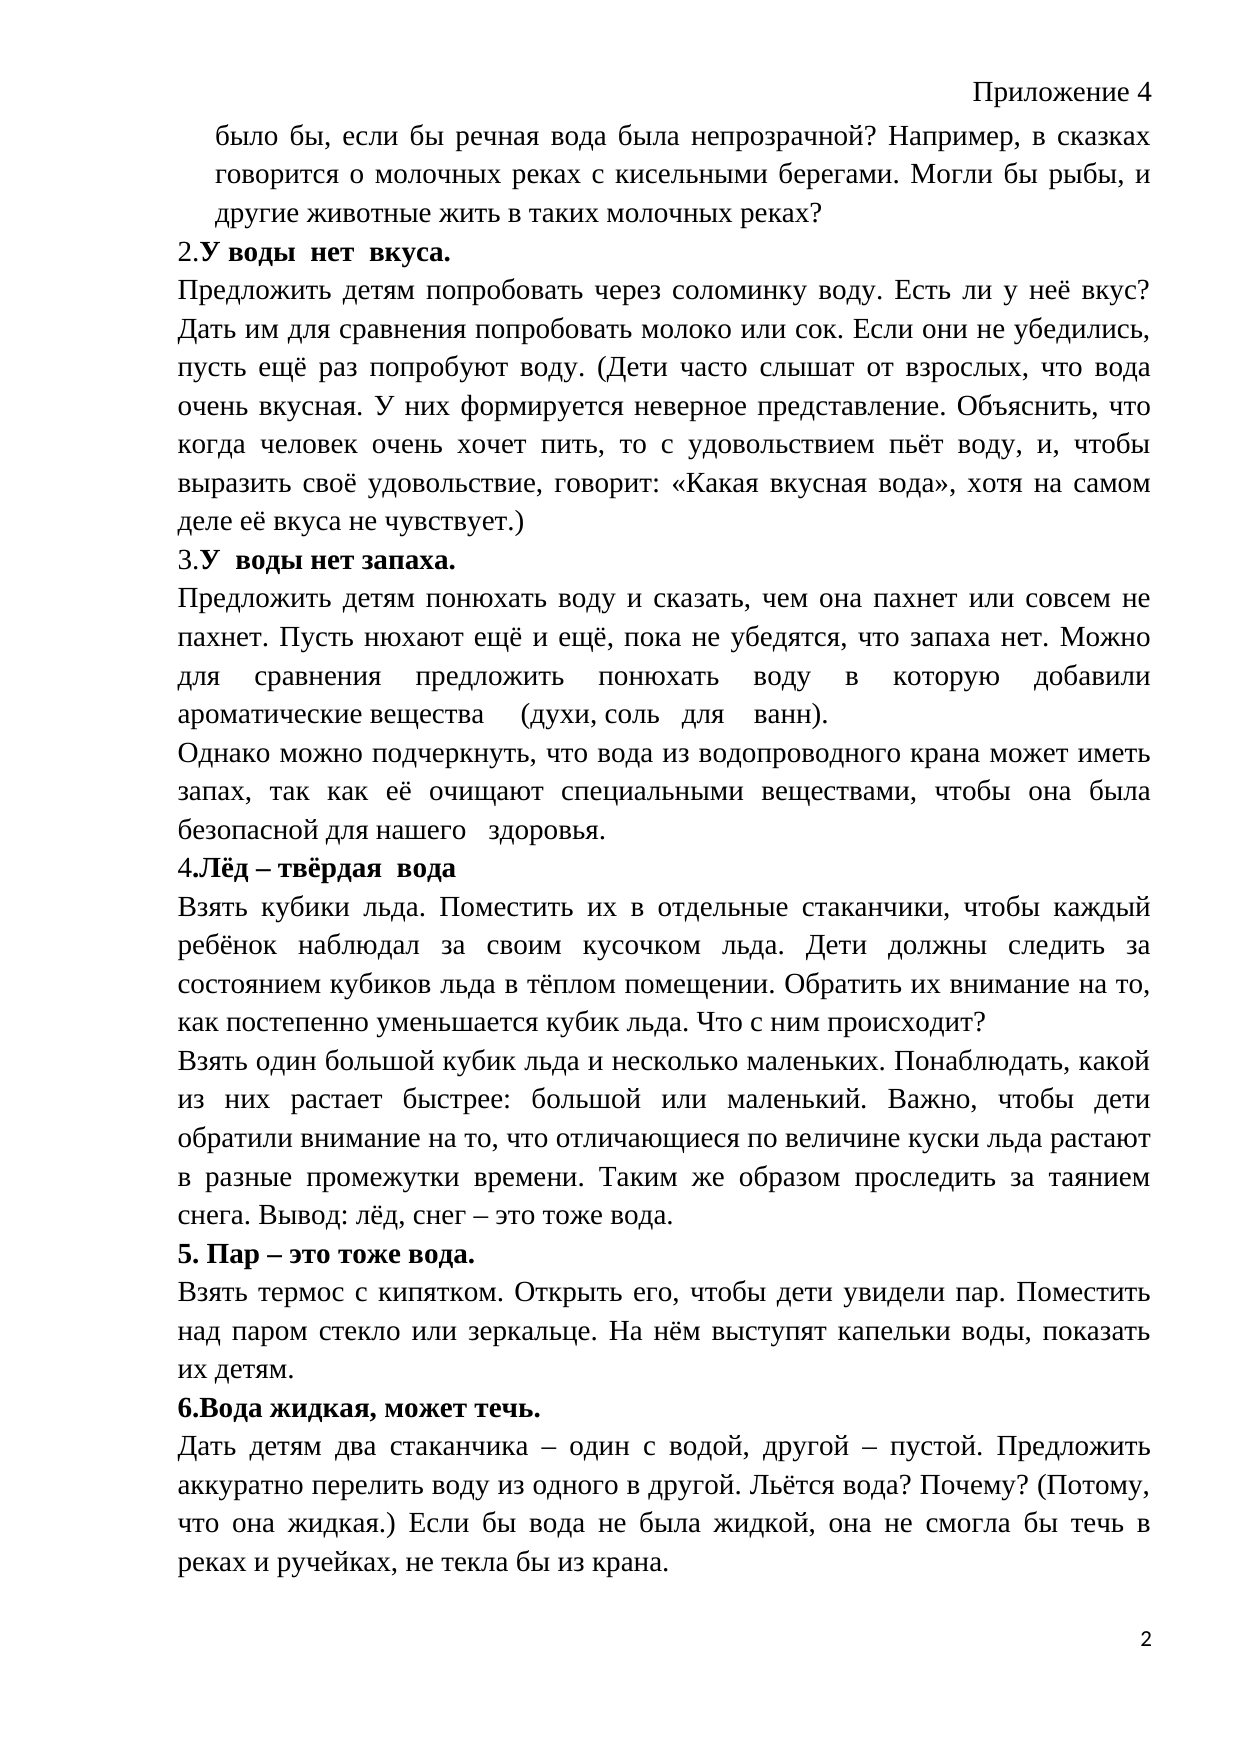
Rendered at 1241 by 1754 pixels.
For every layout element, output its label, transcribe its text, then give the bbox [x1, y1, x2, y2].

text Дать детям два стаканчика – один с водой, другой – пустой. Предложить аккуратно перелить воду из одного в другой. Льётся вода? Почему? (Потому, что она жидкая.) Если бы вода не была жидкой, она не смогла бы течь в реках и ручейках, не текла бы из крана. [177, 1428, 1152, 1578]
text 5. Пар – это тоже вода. [177, 1236, 1152, 1269]
text 4.Лёд – твёрдая вода [177, 850, 1152, 884]
text Предложить детям попробовать через соломинку воду. Есть ли у неё вкус? Дать им для сравнения попробовать молоко или сок. Если они не убедились, пусть ещё раз попробуют воду. (Дети часто слышат от взрослых, что вода очень вкусная. У них формируется неверное представление. Объяснить, что когда человек очень хочет пить, то с удовольствием пьёт воду, и, чтобы выразить своё удовольствие, говорит: «Какая вкусная вода», хотя на самом деле её вкуса не чувствует.) [177, 272, 1152, 537]
text 6.Вода жидкая, может течь. [177, 1390, 1152, 1423]
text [215, 118, 1152, 229]
text Предложить детям понюхать воду и сказать, чем она пахнет или совсем не пахнет. Пусть нюхают ещё и ещё, пока не убедятся, что запаха нет. Можно для сравнения предложить понюхать воду в которую добавили ароматические вещества (духи, соль для ванн). [177, 581, 1152, 730]
text 3.У воды нет запаха. [177, 542, 1152, 576]
text Взять один большой кубик льда и несколько маленьких. Понаблюдать, какой из них растает быстрее: большой или маленький. Важно, чтобы дети обратили внимание на то, что отличающиеся по величине куски льда растают в разные промежутки времени. Таким же образом проследить за таянием снега. Вывод: лёд, снег – это тоже вода. [177, 1043, 1152, 1231]
text Взять кубики льда. Поместить их в отдельные стаканчики, чтобы каждый ребёнок наблюдал за своим кусочком льда. Дети должны следить за состоянием кубиков льда в тёплом помещении. Обратить их внимание на то, как постепенно уменьшается кубик льда. Что с ним происходит? [177, 889, 1152, 1038]
text 2.У воды нет вкуса. [177, 234, 1152, 267]
text Однако можно подчеркнуть, что вода из водопроводного крана может иметь запах, так как её очищают специальными веществами, чтобы она была безопасной для нашего здоровья. [177, 735, 1152, 845]
text Взять термос с кипятком. Открыть его, чтобы дети увидели пар. Поместить над паром стекло или зеркальце. На нём выступят капельки воды, показать их детям. [177, 1274, 1152, 1385]
